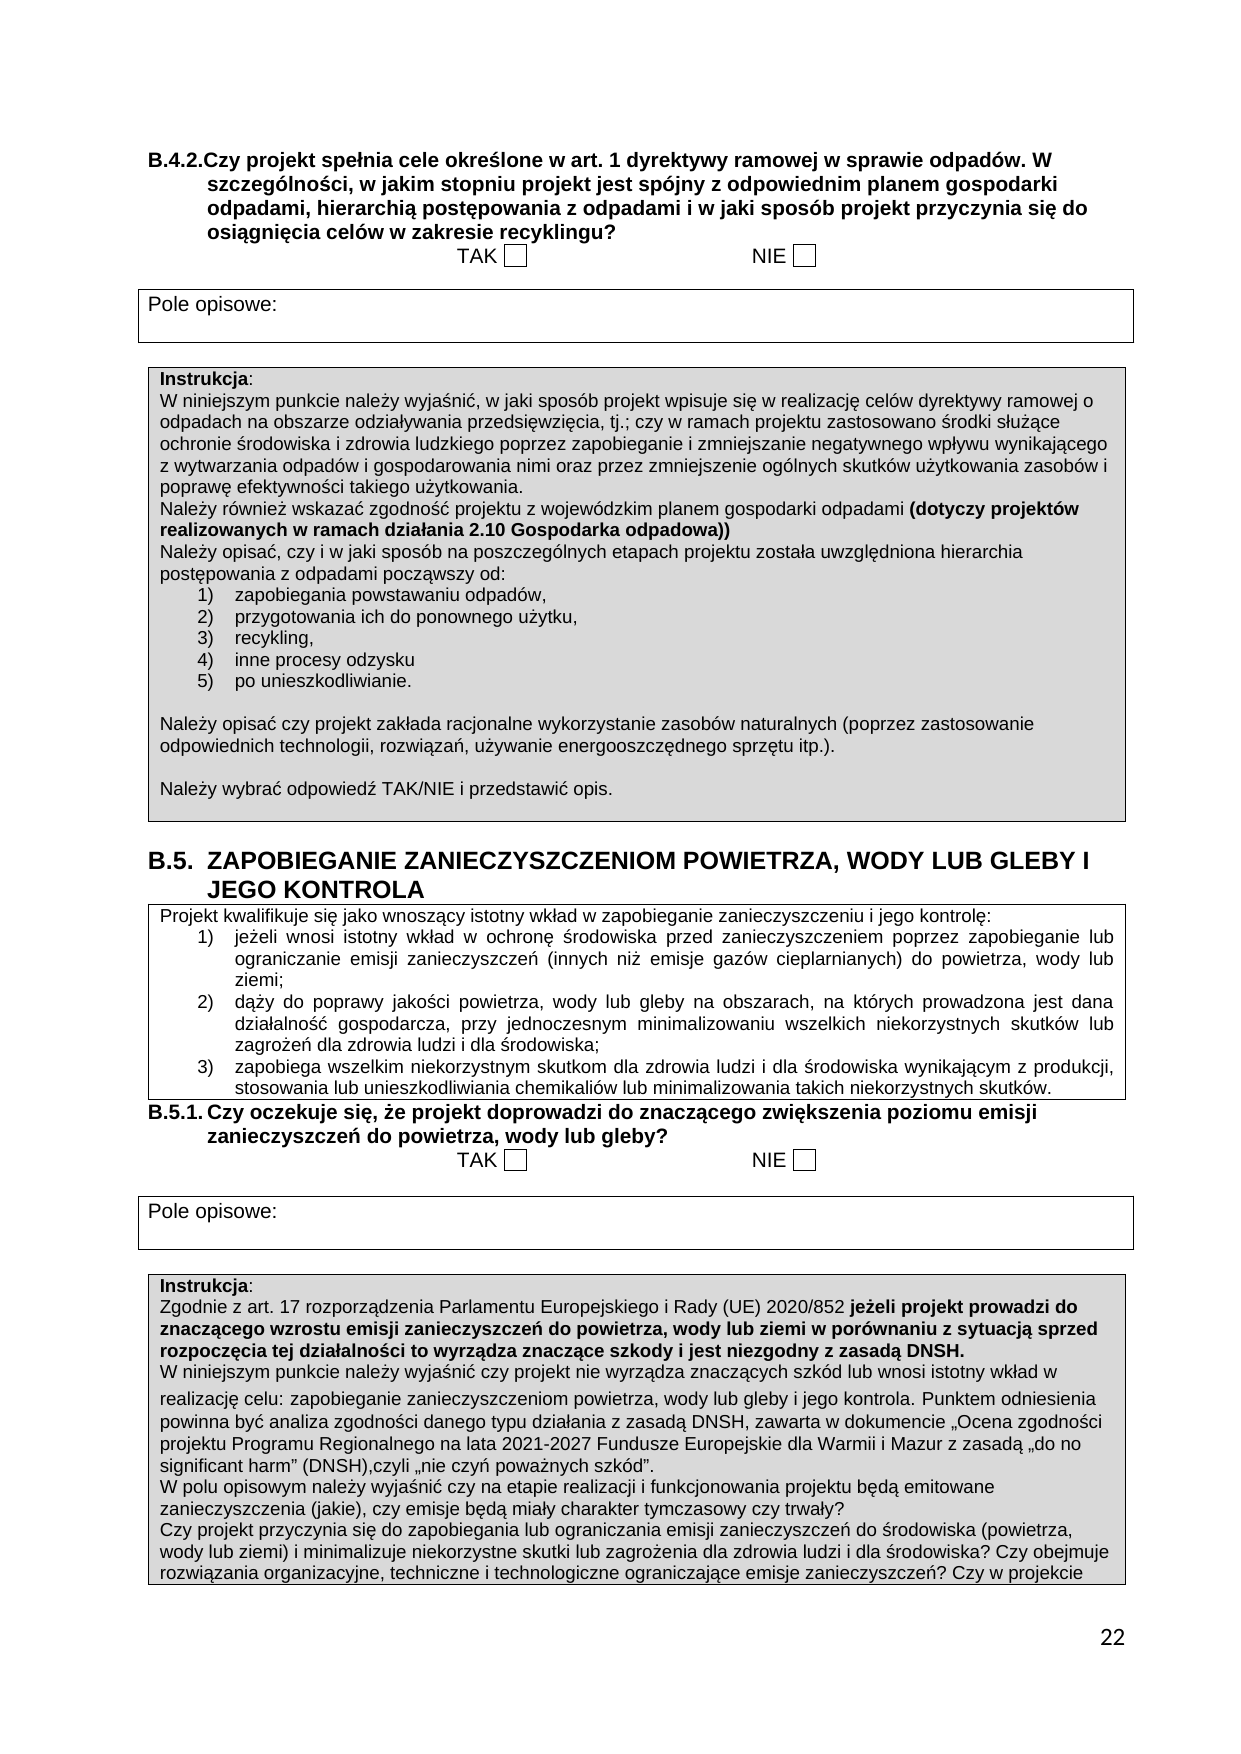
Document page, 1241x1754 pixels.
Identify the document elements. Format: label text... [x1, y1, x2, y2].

table_header Projekt kwalifikuje się jako wnoszący istotny wkład w zapobieganie zanieczyszczeniu i jego kontrolę: jeżeli wnosi istotny wkład w ochronę środowiska przed zanieczyszczeniem poprzez zapobieganie lub ograniczanie emisji zanieczyszczeń (innych niż emisje gazów cieplarnianych) do powietrza, wody lub ziemi; dąży do poprawy jakości powietrza, wody lub gleby na obszarach, na których prowadzona jest dana działalność gospodarcza, przy jednoczesnym minimalizowaniu wszelkich niekorzystnych skutków lub zagrożeń dla zdrowia ludzi i dla środowiska; zapobiega wszelkim niekorzystnym skutkom dla zdrowia ludzi i dla środowiska wynikającym z produkcji, stosowania lub unieszkodliwiania chemikaliów lub minimalizowania takich niekorzystnych skutków. [149, 905, 1125, 1099]
text TAK NIE [148, 243, 1125, 267]
text B.4.2.Czy projekt spełnia cele określone w art. 1 dyrektywy ramowej w sprawie odpadów. W szczególności, w jakim stopniu projekt jest spójny z odpowiednim planem gospodarki odpadami, hierarchią postępowania z odpadami i w jaki sposób projekt przyczynia się do osiągnięcia celów w zakresie recyklingu? [148, 148, 1125, 243]
table_header Instrukcja: W niniejszym punkcie należy wyjaśnić, w jaki sposób projekt wpisuje się w realizację celów dyrektywy ramowej o odpadach na obszarze odziaływania przedsięwzięcia, tj.; czy w ramach projektu zastosowano środki służące ochronie środowiska i zdrowia ludzkiego poprzez zapobieganie i zmniejszanie negatywnego wpływu wynikającego z wytwarzania odpadów i gospodarowania nimi oraz przez zmniejszenie ogólnych skutków użytkowania zasobów i poprawę efektywności takiego użytkowania. Należy również wskazać zgodność projektu z wojewódzkim planem gospodarki odpadami (dotyczy projektów realizowanych w ramach działania 2.10 Gospodarka odpadowa)) Należy opisać, czy i w jaki sposób na poszczególnych etapach projektu została uwzględniona hierarchia postępowania z odpadami począwszy od: zapobiegania powstawaniu odpadów, przygotowania ich do ponownego użytku, recykling, inne procesy odzysku po unieszkodliwianie. Należy opisać czy projekt zakłada racjonalne wykorzystanie zasobów naturalnych (poprzez zastosowanie odpowiednich technologii, rozwiązań, używanie energooszczędnego sprzętu itp.). Należy wybrać odpowiedź TAK/NIE i przedstawić opis. [149, 368, 1125, 821]
text Pole opisowe: [139, 1197, 1133, 1223]
text B.5. ZAPOBIEGANIE ZANIECZYSZCZENIOM POWIETRZA, WODY LUB GLEBY I JEGO KONTROLA [148, 846, 1125, 903]
text B.5.1. Czy oczekuje się, że projekt doprowadzi do znaczącego zwiększenia poziomu emisji zanieczyszczeń do powietrza, wody lub gleby? [148, 1100, 1125, 1148]
text Pole opisowe: [139, 290, 1133, 316]
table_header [149, 1275, 1125, 1584]
text TAK NIE [148, 1148, 1125, 1172]
